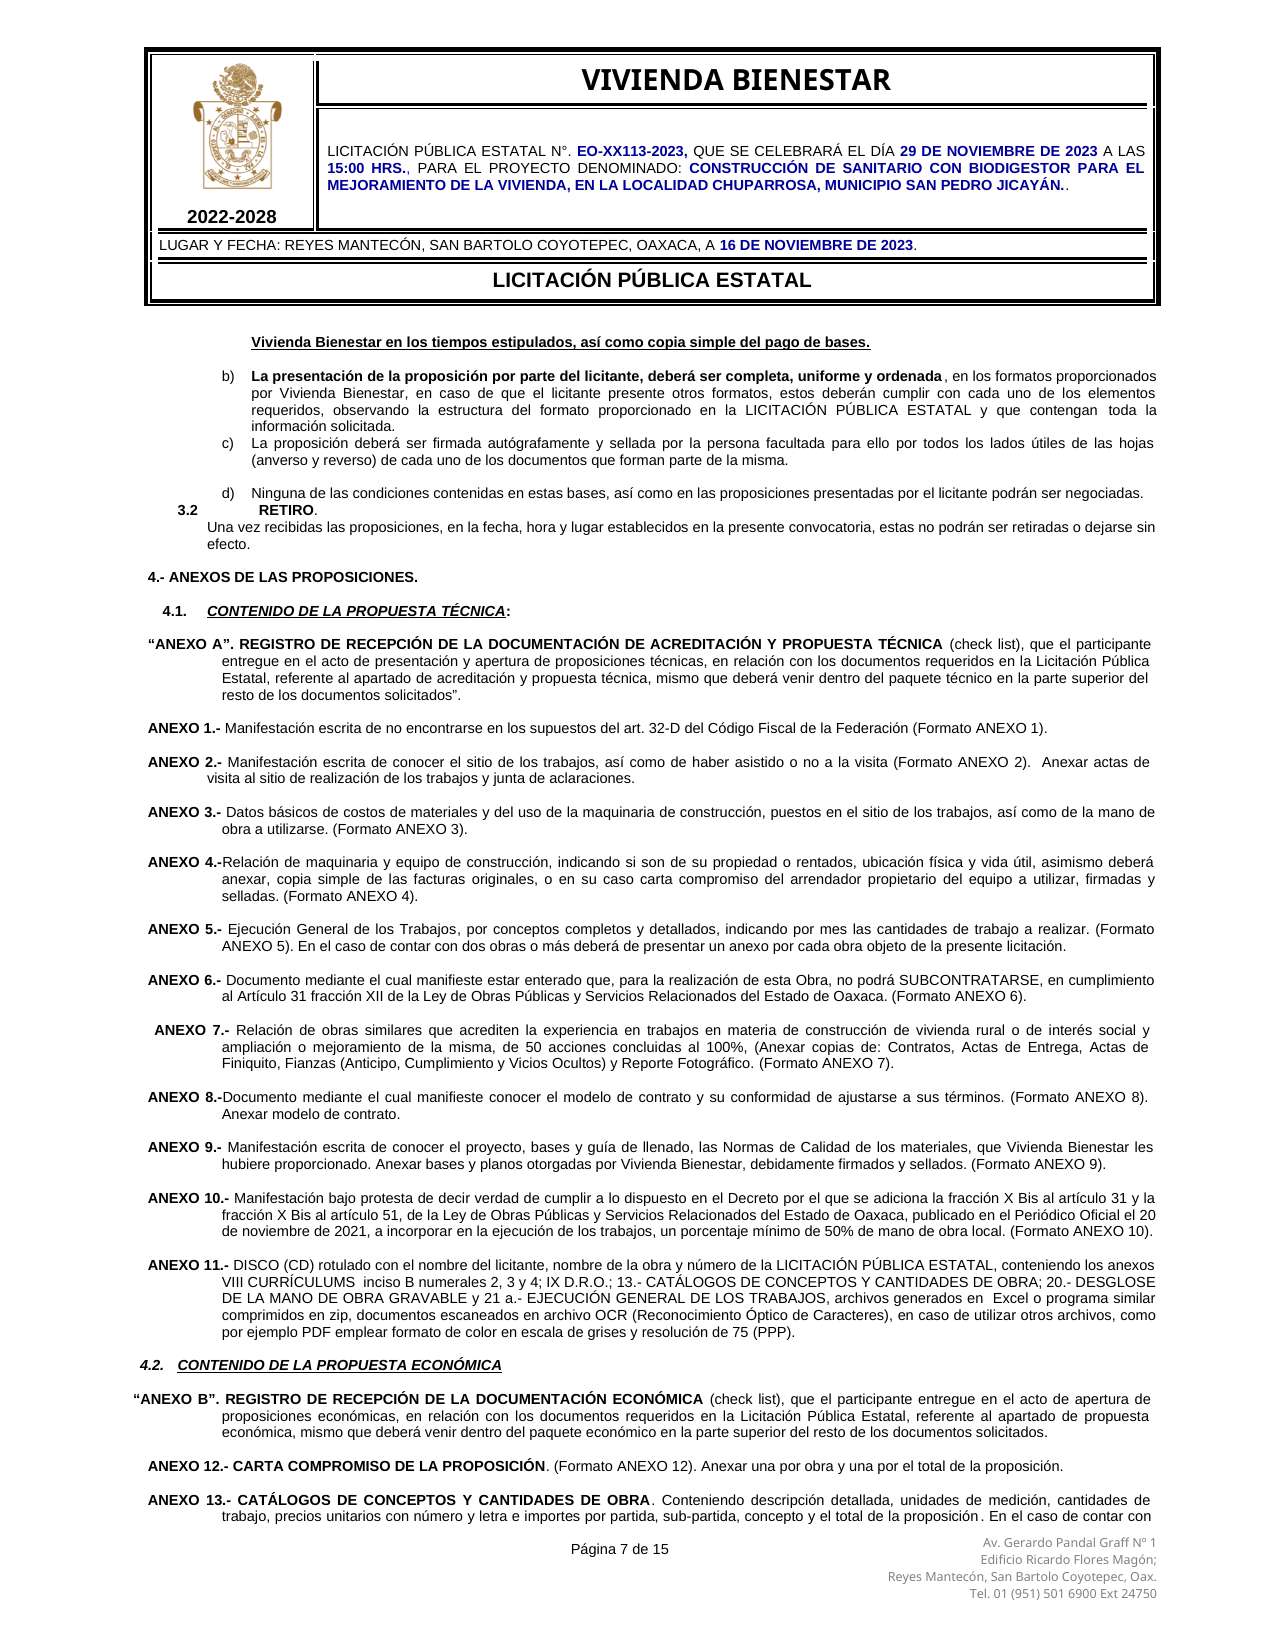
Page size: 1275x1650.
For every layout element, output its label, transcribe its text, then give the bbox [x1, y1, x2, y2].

text ANEXO 6.- Documento mediante el cual manifieste estar enterado que, para la realización de esta Obra, no podrá SUBCONTRATARSE, en cumplimiento al Artículo 31 fracción XII de la Ley de Obras Públicas y Servicios Relacionados del Estado de Oaxaca. (Formato ANEXO 6). [148, 971, 1157, 1005]
picture [187, 59, 285, 188]
text “ANEXO A”. REGISTRO DE RECEPCIÓN DE LA DOCUMENTACIÓN DE ACREDITACIÓN Y PROPUESTA TÉCNICA (check list), que el participante entregue en el acto de presentación y apertura de proposiciones técnicas, en relación con los documentos requeridos en la Licitación Pública Estatal, referente al apartado de acreditación y propuesta técnica, mismo que deberá venir dentro del paquete técnico en la parte superior del resto de los documentos solicitados”. [148, 636, 1152, 703]
list CONTENIDO DE LA PROPUESTA TÉCNICA: [162, 602, 1152, 619]
text ANEXO 5.- Ejecución General de los Trabajos, por conceptos completos y detallados, indicando por mes las cantidades de trabajo a realizar. (Formato ANEXO 5). En el caso de contar con dos obras o más deberá de presentar un anexo por cada obra objeto de la presente licitación. [148, 921, 1157, 954]
text ANEXO 2.- Manifestación escrita de conocer el sitio de los trabajos, así como de haber asistido o no a la visita (Formato ANEXO 2). Anexar actas de visita al sitio de realización de los trabajos y junta de aclaraciones. [148, 753, 1152, 787]
text ANEXO 8.-Documento mediante el cual manifieste conocer el modelo de contrato y su conformidad de ajustarse a sus términos. (Formato ANEXO 8). Anexar modelo de contrato. [148, 1089, 1152, 1122]
text Una vez recibidas las proposiciones, en la fecha, hora y lugar establecidos en la presente convocatoria, estas no podrán ser retiradas o dejarse sin efecto. [207, 518, 1157, 552]
text 4.- ANEXOS DE LAS PROPOSICIONES. [148, 569, 1275, 586]
list RETIRO. [177, 502, 1157, 518]
text ANEXO 9.- Manifestación escrita de conocer el proyecto, bases y guía de llenado, las Normas de Calidad de los materiales, que Vivienda Bienestar les hubiere proporcionado. Anexar bases y planos otorgadas por Vivienda Bienestar, debidamente firmados y sellados. (Formato ANEXO 9). [148, 1139, 1157, 1173]
text ANEXO 11.- DISCO (CD) rotulado con el nombre del licitante, nombre de la obra y número de la LICITACIÓN PÚBLICA ESTATAL, conteniendo los anexos VIII CURRÍCULUMS inciso B numerales 2, 3 y 4; IX D.R.O.; 13.- CATÁLOGOS DE CONCEPTOS Y CANTIDADES DE OBRA; 20.- DESGLOSE DE LA MANO DE OBRA GRAVABLE y 21 a.- EJECUCIÓN GENERAL DE LOS TRABAJOS, archivos generados en Excel o programa similar comprimidos en zip, documentos escaneados en archivo OCR (Reconocimiento Óptico de Caracteres), en caso de utilizar otros archivos, como por ejemplo PDF emplear formato de color en escala de grises y resolución de 75 (PPP). [148, 1256, 1157, 1340]
text ANEXO 7.- Relación de obras similares que acrediten la experiencia en trabajos en materia de construcción de vivienda rural o de interés social y ampliación o mejoramiento de la misma, de 50 acciones concluidas al 100%, (Anexar copias de: Contratos, Actas de Entrega, Actas de Finiquito, Fianzas (Anticipo, Cumplimiento y Vicios Ocultos) y Reporte Fotográfico. (Formato ANEXO 7). [148, 1022, 1152, 1072]
text ANEXO 4.-Relación de maquinaria y equipo de construcción, indicando si son de su propiedad o rentados, ubicación física y vida útil, asimismo deberá anexar, copia simple de las facturas originales, o en su caso carta compromiso del arrendador propietario del equipo a utilizar, firmadas y selladas. (Formato ANEXO 4). [148, 854, 1157, 904]
text ANEXO 10.- Manifestación bajo protesta de decir verdad de cumplir a lo dispuesto en el Decreto por el que se adiciona la fracción X Bis al artículo 31 y la fracción X Bis al artículo 51, de la Ley de Obras Públicas y Servicios Relacionados del Estado de Oaxaca, publicado en el Periódico Oficial el 20 de noviembre de 2021, a incorporar en la ejecución de los trabajos, un porcentaje mínimo de 50% de mano de obra local. (Formato ANEXO 10). [148, 1189, 1157, 1240]
text “ANEXO B”. REGISTRO DE RECEPCIÓN DE LA DOCUMENTACIÓN ECONÓMICA (check list), que el participante entregue en el acto de apertura de proposiciones económicas, en relación con los documentos requeridos en la Licitación Pública Estatal, referente al apartado de propuesta económica, mismo que deberá venir dentro del paquete económico en la parte superior del resto de los documentos solicitados. [133, 1391, 1152, 1441]
list La presentación de la proposición por parte del licitante, deberá ser completa, uniforme y ordenada, en los formatos proporcionados por Vivienda Bienestar, en caso de que el licitante presente otros formatos, estos deberán cumplir con cada uno de los elementos requeridos, observando la estructura del formato proporcionado en la LICITACIÓN PÚBLICA ESTATAL y que contengan toda la información solicitada. [222, 368, 1157, 435]
text ANEXO 3.- Datos básicos de costos de materiales y del uso de la maquinaria de construcción, puestos en el sitio de los trabajos, así como de la mano de obra a utilizarse. (Formato ANEXO 3). [148, 804, 1157, 837]
list CONTENIDO DE LA PROPUESTA ECONÓMICA [140, 1357, 1152, 1374]
list La proposición deberá ser firmada autógrafamente y sellada por la persona facultada para ello por todos los lados útiles de las hojas (anverso y reverso) de cada uno de los documentos que forman parte de la misma. [222, 435, 1157, 468]
list Ninguna de las condiciones contenidas en estas bases, así como en las proposiciones presentadas por el licitante podrán ser negociadas. [222, 485, 1157, 502]
text ANEXO 12.- CARTA COMPROMISO DE LA PROPOSICIÓN. (Formato ANEXO 12). Anexar una por obra y una por el total de la proposición. [148, 1458, 1152, 1474]
text ANEXO 1.- Manifestación escrita de no encontrarse en los supuestos del art. 32-D del Código Fiscal de la Federación (Formato ANEXO 1). [148, 720, 1152, 737]
